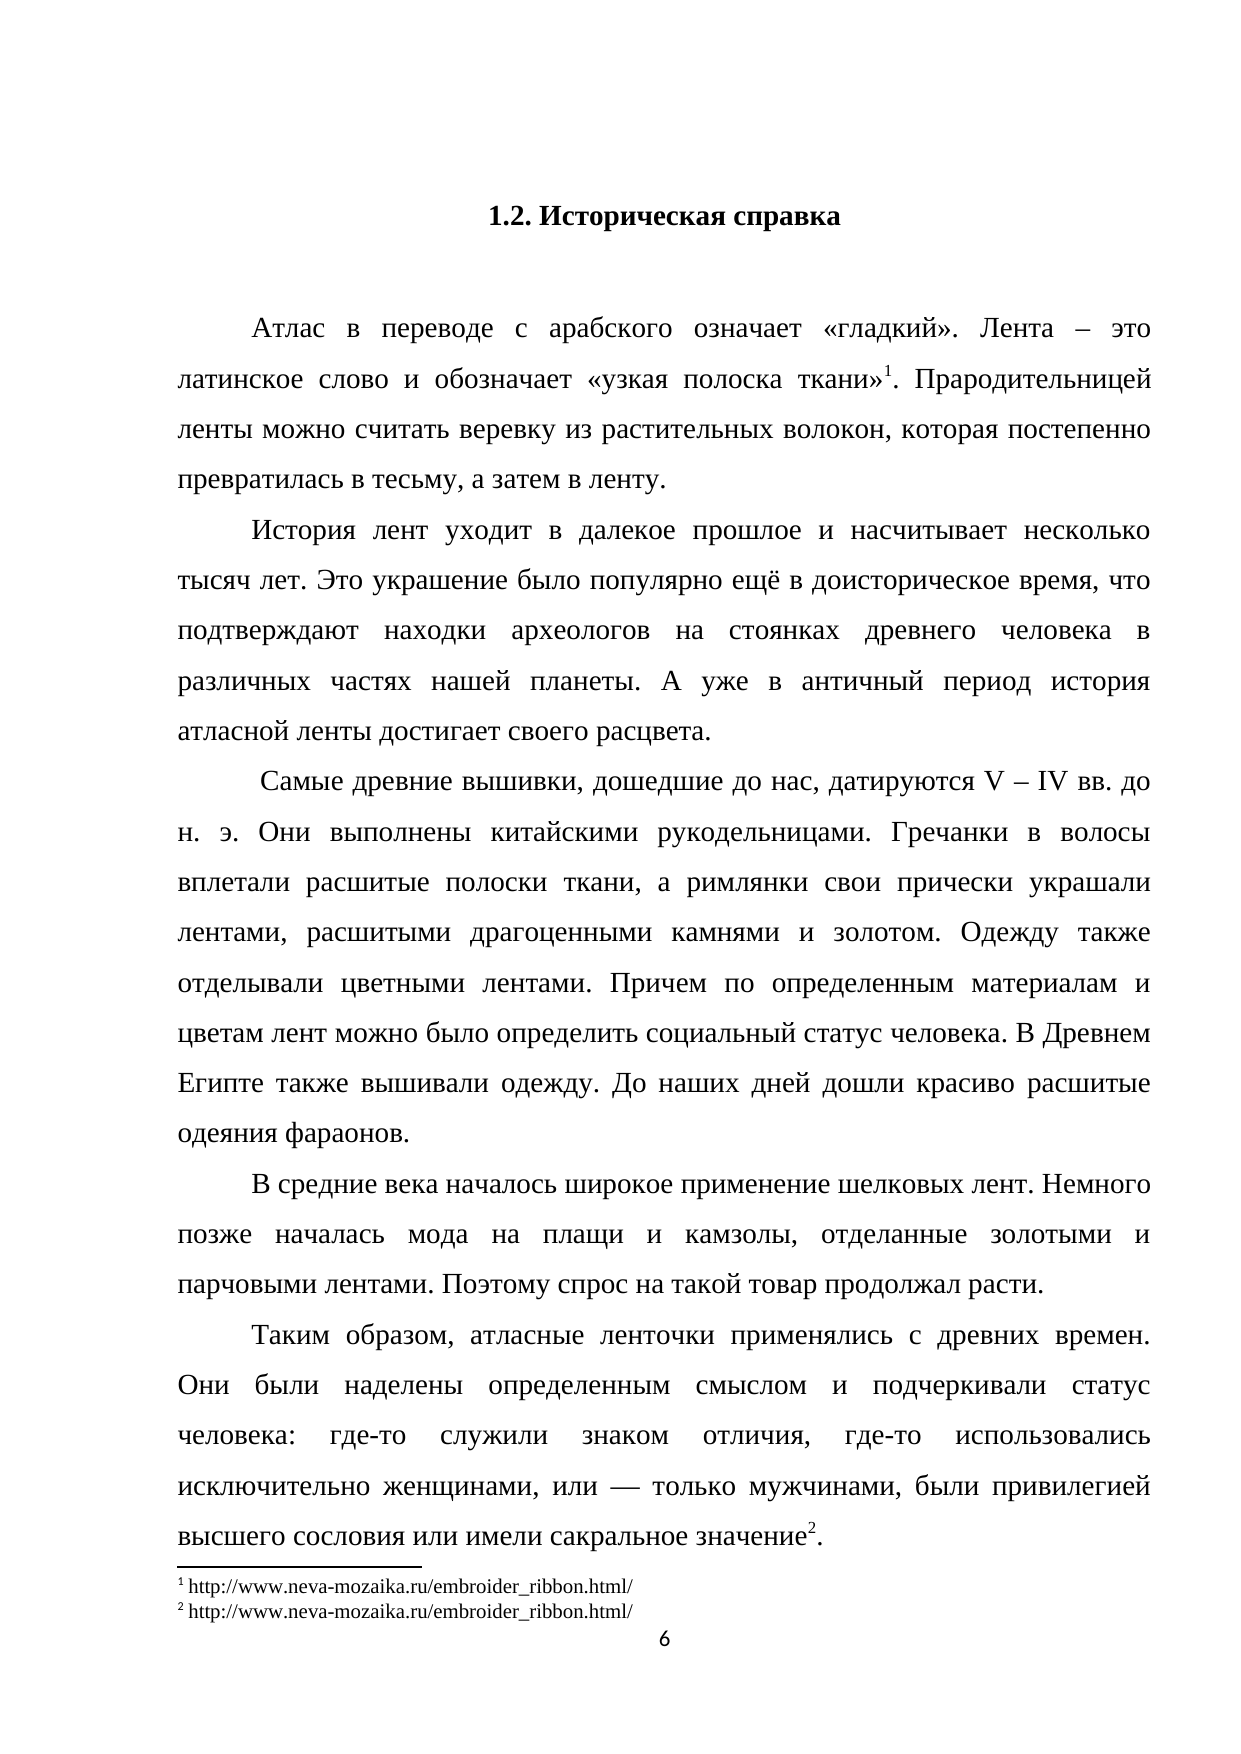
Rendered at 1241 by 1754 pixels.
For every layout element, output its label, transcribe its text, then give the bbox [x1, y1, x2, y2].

text Таким образом, атласные ленточки применялись с древних времен. Они были наделены определенным смыслом и подчеркивали статус человека: где-то служили знаком отличия, где-то использовались исключительно женщинами, или — только мужчинами, были привилегией высшего сословия или имели сакральное значение. [177, 1317, 1152, 1552]
text 1.2. Историческая справка [177, 198, 1152, 231]
text В средние века началось широкое применение шелковых лент. Немного позже началась мода на плащи и камзолы, отделанные золотыми и парчовыми лентами. Поэтому спрос на такой товар продолжал расти. [177, 1166, 1152, 1300]
text История лент уходит в далекое прошлое и насчитывает несколько тысяч лет. Это украшение было популярно ещё в доисторическое время, что подтверждают находки археологов на стоянках древнего человека в различных частях нашей планеты. А уже в античный период история атласной ленты достигает своего расцвета. [177, 512, 1152, 747]
text Атлас в переводе с арабского означает «гладкий». Лента – это латинское слово и обозначает «узкая полоска ткани». Прародительницей ленты можно считать веревку из растительных волокон, которая постепенно превратилась в тесьму, а затем в ленту. [177, 311, 1152, 495]
text Самые древние вышивки, дошедшие до нас, датируются V – IV вв. до н. э. Они выполнены китайскими рукодельницами. Гречанки в волосы вплетали расшитые полоски ткани, а римлянки свои прически украшали лентами, расшитыми драгоценными камнями и золотом. Одежду также отделывали цветными лентами. Причем по определенным материалам и цветам лент можно было определить социальный статус человека. В Древнем Египте также вышивали одежду. До наших дней дошли красиво расшитые одеяния фараонов. [177, 763, 1152, 1149]
